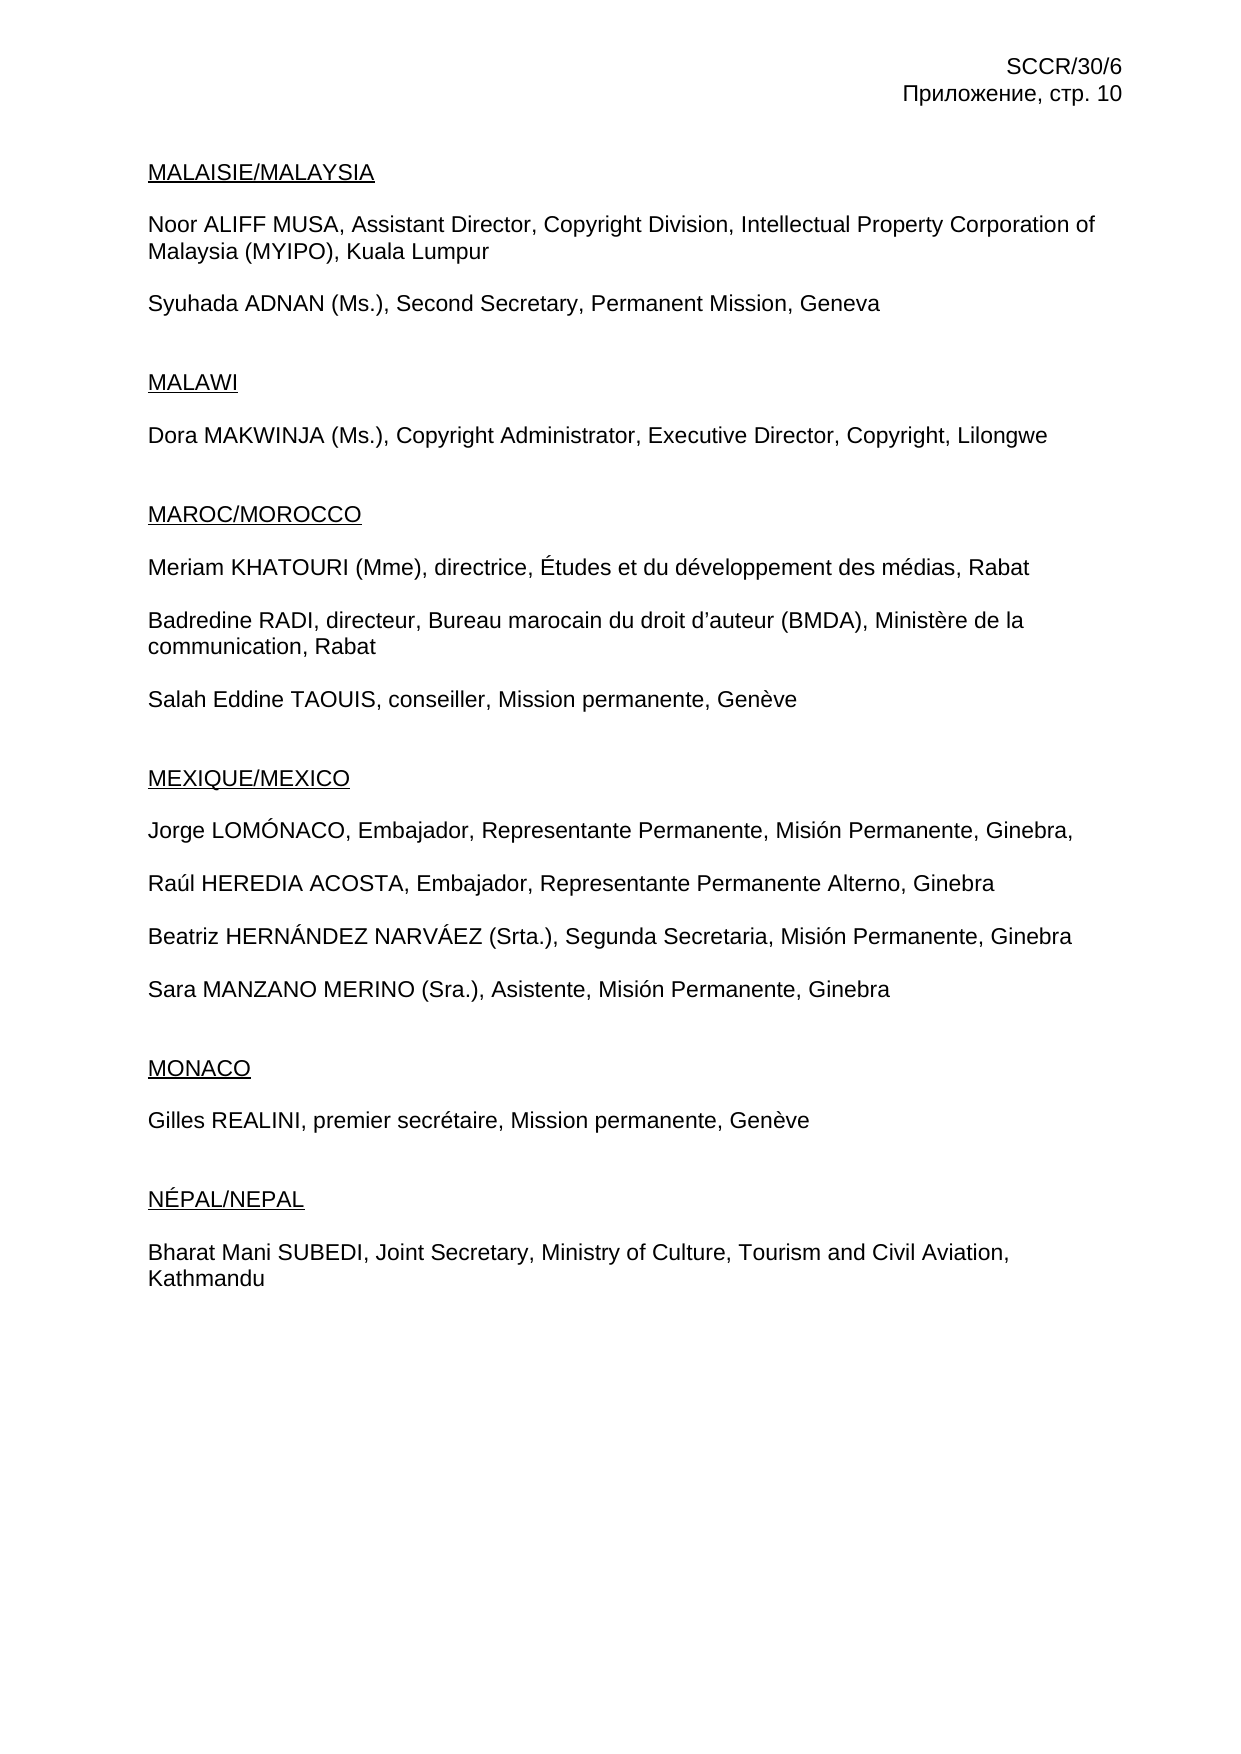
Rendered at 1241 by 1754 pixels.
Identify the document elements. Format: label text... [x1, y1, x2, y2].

text MALAWI [148, 369, 1122, 396]
text Syuhada ADNAN (Ms.), Second Secretary, Permanent Mission, Geneva [148, 290, 1122, 317]
text Meriam KHATOURI (Mme), directrice, Études et du développement des médias, Rabat [148, 554, 1122, 580]
text NÉPAL/NEPAL [148, 1186, 1122, 1213]
text Raúl HEREDIA ACOSTA, Embajador, Representante Permanente Alterno, Ginebra [148, 870, 1122, 896]
text Sara MANZANO MERINO (Sra.), Asistente, Misión Permanente, Ginebra [148, 976, 1122, 1002]
text MONACO [148, 1054, 1122, 1081]
text Dora MAKWINJA (Ms.), Copyright Administrator, Executive Director, Copyright, Lilongwe [148, 422, 1122, 448]
text Badredine RADI, directeur, Bureau marocain du droit d’auteur (BMDA), Ministère de la communication, Rabat [148, 607, 1122, 659]
text Salah Eddine TAOUIS, conseiller, Mission permanente, Genève [148, 686, 1122, 712]
text MEXIQUE/MEXICO [148, 765, 1122, 791]
text Beatriz HERNÁNDEZ NARVÁEZ (Srta.), Segunda Secretaria, Misión Permanente, Ginebra [148, 923, 1122, 949]
text Bharat Mani SUBEDI, Joint Secretary, Ministry of Culture, Tourism and Civil Aviation, Kathmandu [148, 1239, 1122, 1292]
text MALAISIE/MALAYSIA [148, 158, 1122, 185]
text Noor ALIFF MUSA, Assistant Director, Copyright Division, Intellectual Property Corporation of Malaysia (MYIPO), Kuala Lumpur [148, 211, 1122, 264]
text MAROC/MOROCCO [148, 501, 1122, 527]
text Gilles REALINI, premier secrétaire, Mission permanente, Genève [148, 1107, 1122, 1134]
text Jorge LOMÓNACO, Embajador, Representante Permanente, Misión Permanente, Ginebra, [148, 817, 1122, 844]
